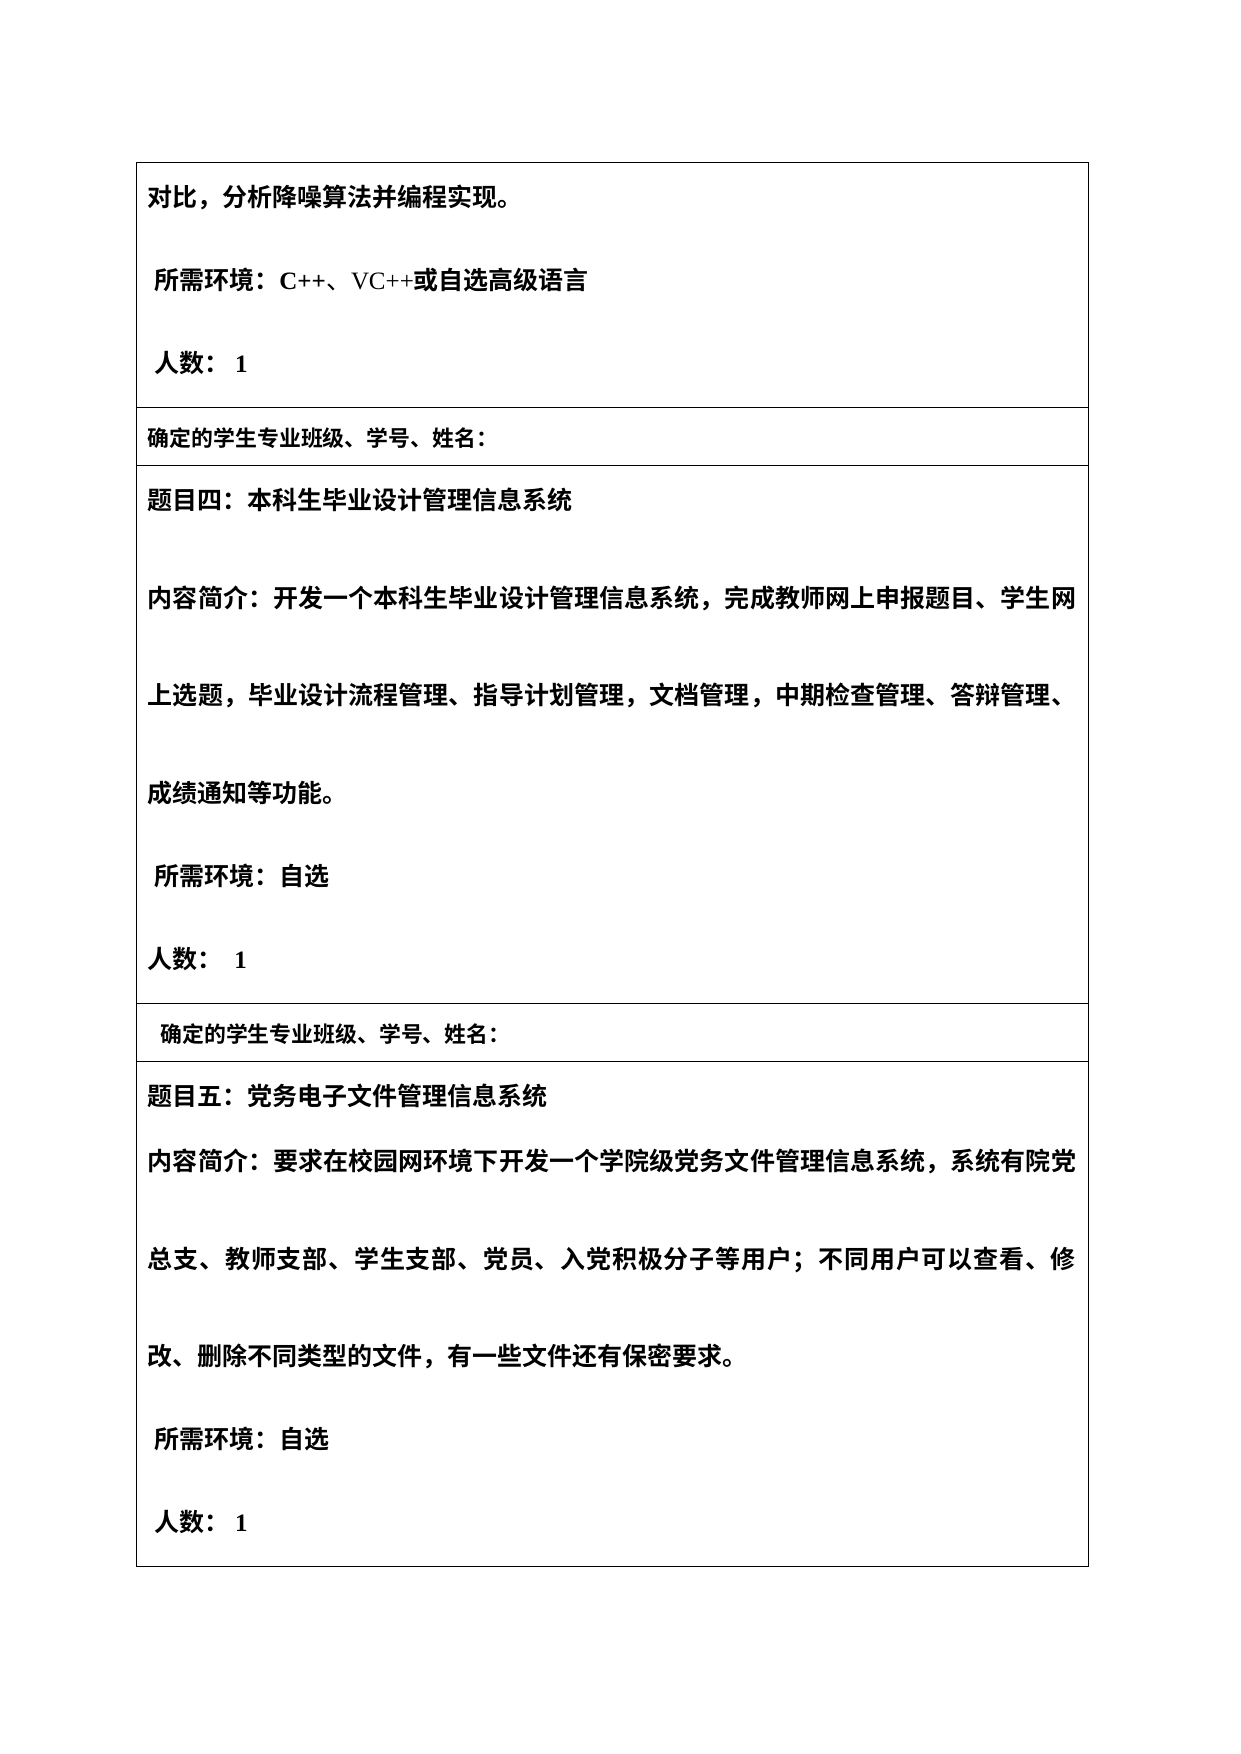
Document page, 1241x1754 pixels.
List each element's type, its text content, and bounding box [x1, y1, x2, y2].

table_cell 确定的学生专业班级、学号、姓名： [137, 408, 1088, 465]
table_cell 确定的学生专业班级、学号、姓名： [137, 1004, 1088, 1061]
table_cell 题目五：党务电子文件管理信息系统 内容简介：要求在校园网环境下开发一个学院级党务文件管理信息系统，系统有院党总支、教师支部、学生支部、党员、入党积极分子等用户；不同用户可以查看、修改、删除不同类型的文件，有一些文件还有保密要求。 所需环境：自选 人数： 1 [137, 1062, 1088, 1566]
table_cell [137, 163, 1088, 407]
table_cell 题目四：本科生毕业设计管理信息系统 内容简介：开发一个本科生毕业设计管理信息系统，完成教师网上申报题目、学生网上选题，毕业设计流程管理、指导计划管理，文档管理，中期检查管理、答辩管理、成绩通知等功能。 所需环境：自选 人数： 1 [137, 466, 1088, 1003]
